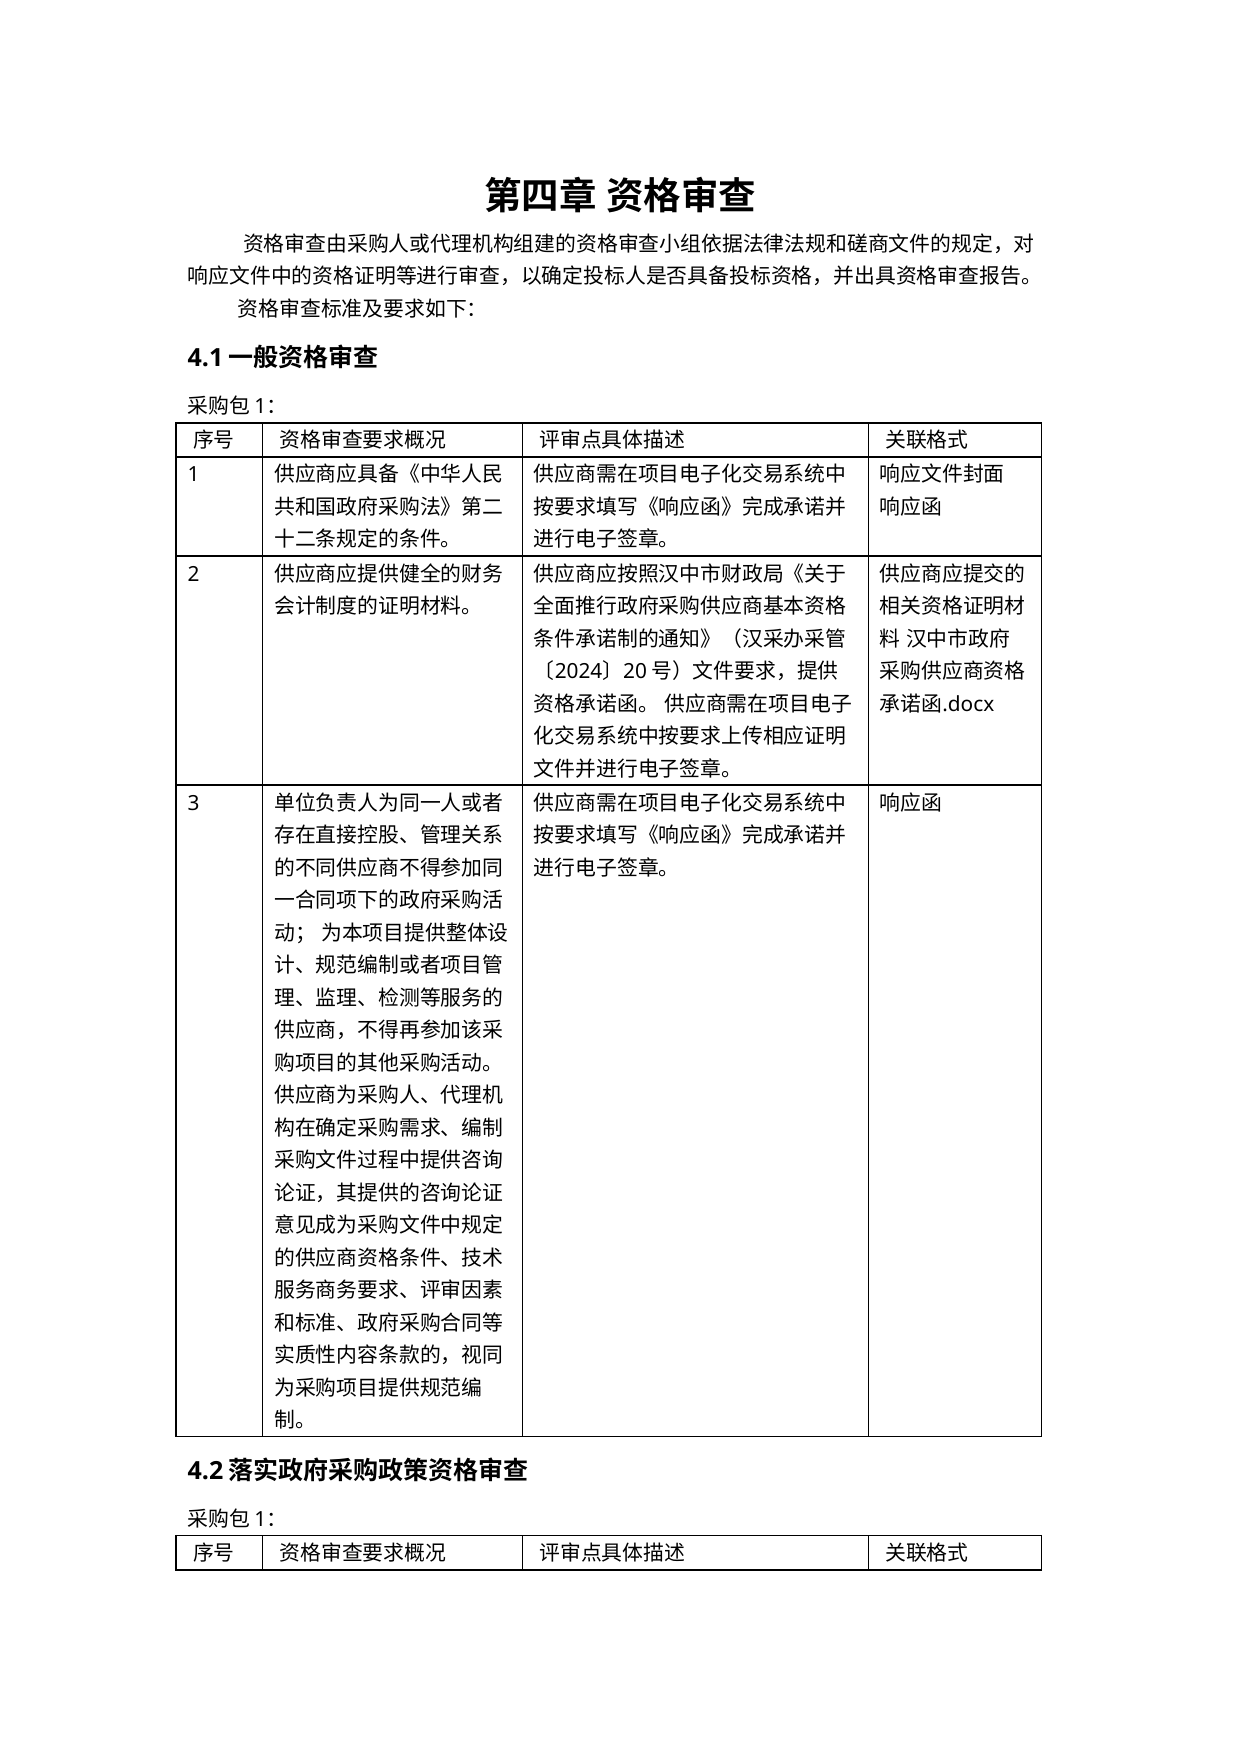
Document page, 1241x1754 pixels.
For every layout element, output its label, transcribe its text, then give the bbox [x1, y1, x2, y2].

table_header 序号 [177, 1536, 262, 1569]
table_header 资格审查要求概况 [263, 424, 522, 456]
text 资格审查标准及要求如下： [187, 292, 1053, 324]
text 4.2落实政府采购政策资格审查 [187, 1437, 1053, 1502]
table_cell 供应商需在项目电子化交易系统中按要求填写《响应函》完成承诺并进行电子签章。 [523, 786, 868, 1436]
table_header 关联格式 [869, 424, 1041, 456]
table_cell 供应商需在项目电子化交易系统中按要求填写《响应函》完成承诺并进行电子签章。 [523, 458, 868, 555]
text 4.1一般资格审查 [187, 324, 1053, 389]
table_cell 1 [177, 458, 262, 555]
table_cell 3 [177, 786, 262, 1436]
table_header 序号 [177, 424, 262, 456]
text 第四章 资格审查 [187, 162, 1053, 227]
table_cell 响应函 [869, 786, 1041, 1436]
table_cell 单位负责人为同一人或者存在直接控股、管理关系的不同供应商不得参加同一合同项下的政府采购活动； 为本项目提供整体设计、规范编制或者项目管理、监理、检测等服务的供应商，不得再参加该采购项目的其他采购活动。供应商为采购人、代理机构在确定采购需求、编制采购文件过程中提供咨询论证，其提供的咨询论证意见成为采购文件中规定的供应商资格条件、技术服务商务要求、评审因素和标准、政府采购合同等实质性内容条款的，视同为采购项目提供规范编制。 [263, 786, 522, 1436]
table_cell 供应商应具备《中华人民共和国政府采购法》第二十二条规定的条件。 [263, 458, 522, 555]
table_header 评审点具体描述 [523, 424, 868, 456]
table_cell 供应商应提供健全的财务会计制度的证明材料。 [263, 557, 522, 784]
table_cell 供应商应提交的相关资格证明材料 汉中市政府采购供应商资格承诺函.docx [869, 557, 1041, 784]
table_header 资格审查要求概况 [263, 1536, 522, 1569]
text 资格审查由采购人或代理机构组建的资格审查小组依据法律法规和磋商文件的规定，对响应文件中的资格证明等进行审查，以确定投标人是否具备投标资格，并出具资格审查报告。 [187, 227, 1053, 292]
table_header 关联格式 [869, 1536, 1041, 1569]
table_header 评审点具体描述 [523, 1536, 868, 1569]
table_cell 2 [177, 557, 262, 784]
table_cell 响应文件封面 响应函 [869, 458, 1041, 555]
text 采购包1： [187, 1502, 1053, 1535]
table_cell 供应商应按照汉中市财政局《关于全面推行政府采购供应商基本资格条件承诺制的通知》（汉采办采管〔2024〕20号）文件要求，提供资格承诺函。 供应商需在项目电子化交易系统中按要求上传相应证明文件并进行电子签章。 [523, 557, 868, 784]
text 采购包1： [187, 389, 1053, 422]
